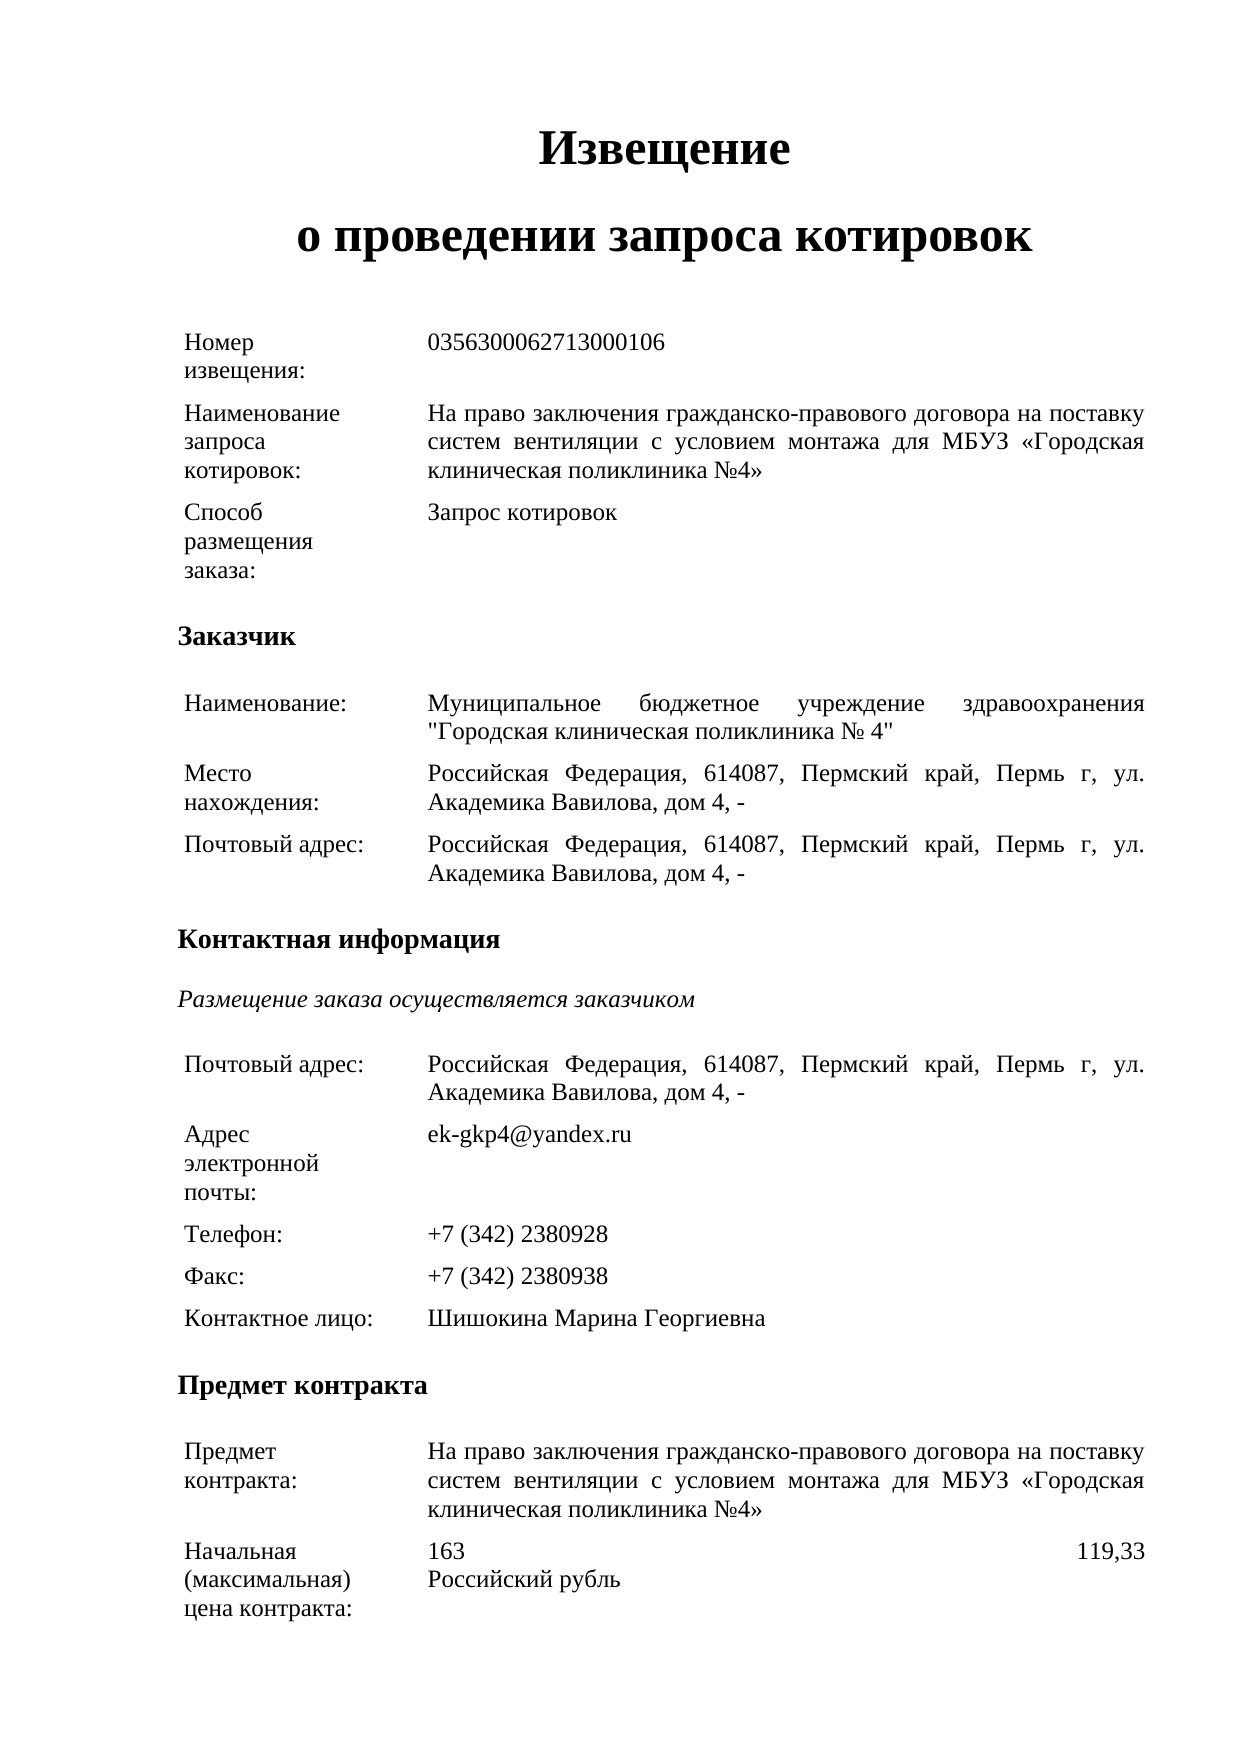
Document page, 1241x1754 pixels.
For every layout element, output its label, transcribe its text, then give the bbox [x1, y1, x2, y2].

table_header Наименование: [177, 681, 421, 752]
table_cell Место нахождения: [177, 752, 421, 823]
table_header 0356300062713000106 [421, 320, 1152, 391]
table_cell Запрос котировок [421, 491, 1152, 590]
text Извещение [177, 118, 1152, 176]
text Размещение заказа осуществляется заказчиком [177, 984, 1152, 1013]
table_cell 163 119,33 Российский рубль [421, 1529, 1152, 1629]
table_cell +7 (342) 2380928 [421, 1213, 1152, 1254]
table_cell Телефон: [177, 1213, 421, 1254]
table_cell Почтовый адрес: [177, 823, 421, 893]
table_cell Российская Федерация, 614087, Пермский край, Пермь г, ул. Академика Вавилова, дом 4, - [421, 823, 1152, 893]
table_header Номер извещения: [177, 320, 421, 391]
table_cell Шишокина Марина Георгиевна [421, 1297, 1152, 1339]
table_cell Способ размещения заказа: [177, 491, 421, 590]
table_cell ek-gkp4@yandex.ru [421, 1113, 1152, 1212]
table_cell Контактное лицо: [177, 1297, 421, 1339]
table_cell Адрес электронной почты: [177, 1113, 421, 1212]
table_header Муниципальное бюджетное учреждение здравоохранения "Городская клиническая поликлиника № 4" [421, 681, 1152, 752]
text Предмет контракта [177, 1368, 1152, 1400]
table_header Российская Федерация, 614087, Пермский край, Пермь г, ул. Академика Вавилова, дом 4, - [421, 1042, 1152, 1113]
table_cell +7 (342) 2380938 [421, 1255, 1152, 1297]
table_cell Российская Федерация, 614087, Пермский край, Пермь г, ул. Академика Вавилова, дом 4, - [421, 752, 1152, 823]
table_header Почтовый адрес: [177, 1042, 421, 1113]
text Заказчик [177, 619, 1152, 652]
table_header На право заключения гражданско-правового договора на поставку систем вентиляции с условием монтажа для МБУЗ «Городская клиническая поликлиника №4» [421, 1430, 1152, 1529]
table_cell Начальная (максимальная) цена контракта: [177, 1529, 421, 1629]
table_cell На право заключения гражданско-правового договора на поставку систем вентиляции с условием монтажа для МБУЗ «Городская клиническая поликлиника №4» [421, 391, 1152, 491]
table_cell Наименование запроса котировок: [177, 391, 421, 491]
text о проведении запроса котировок [177, 205, 1152, 262]
text Контактная информация [177, 923, 1152, 955]
table_cell Факс: [177, 1255, 421, 1297]
table_header Предмет контракта: [177, 1430, 421, 1529]
